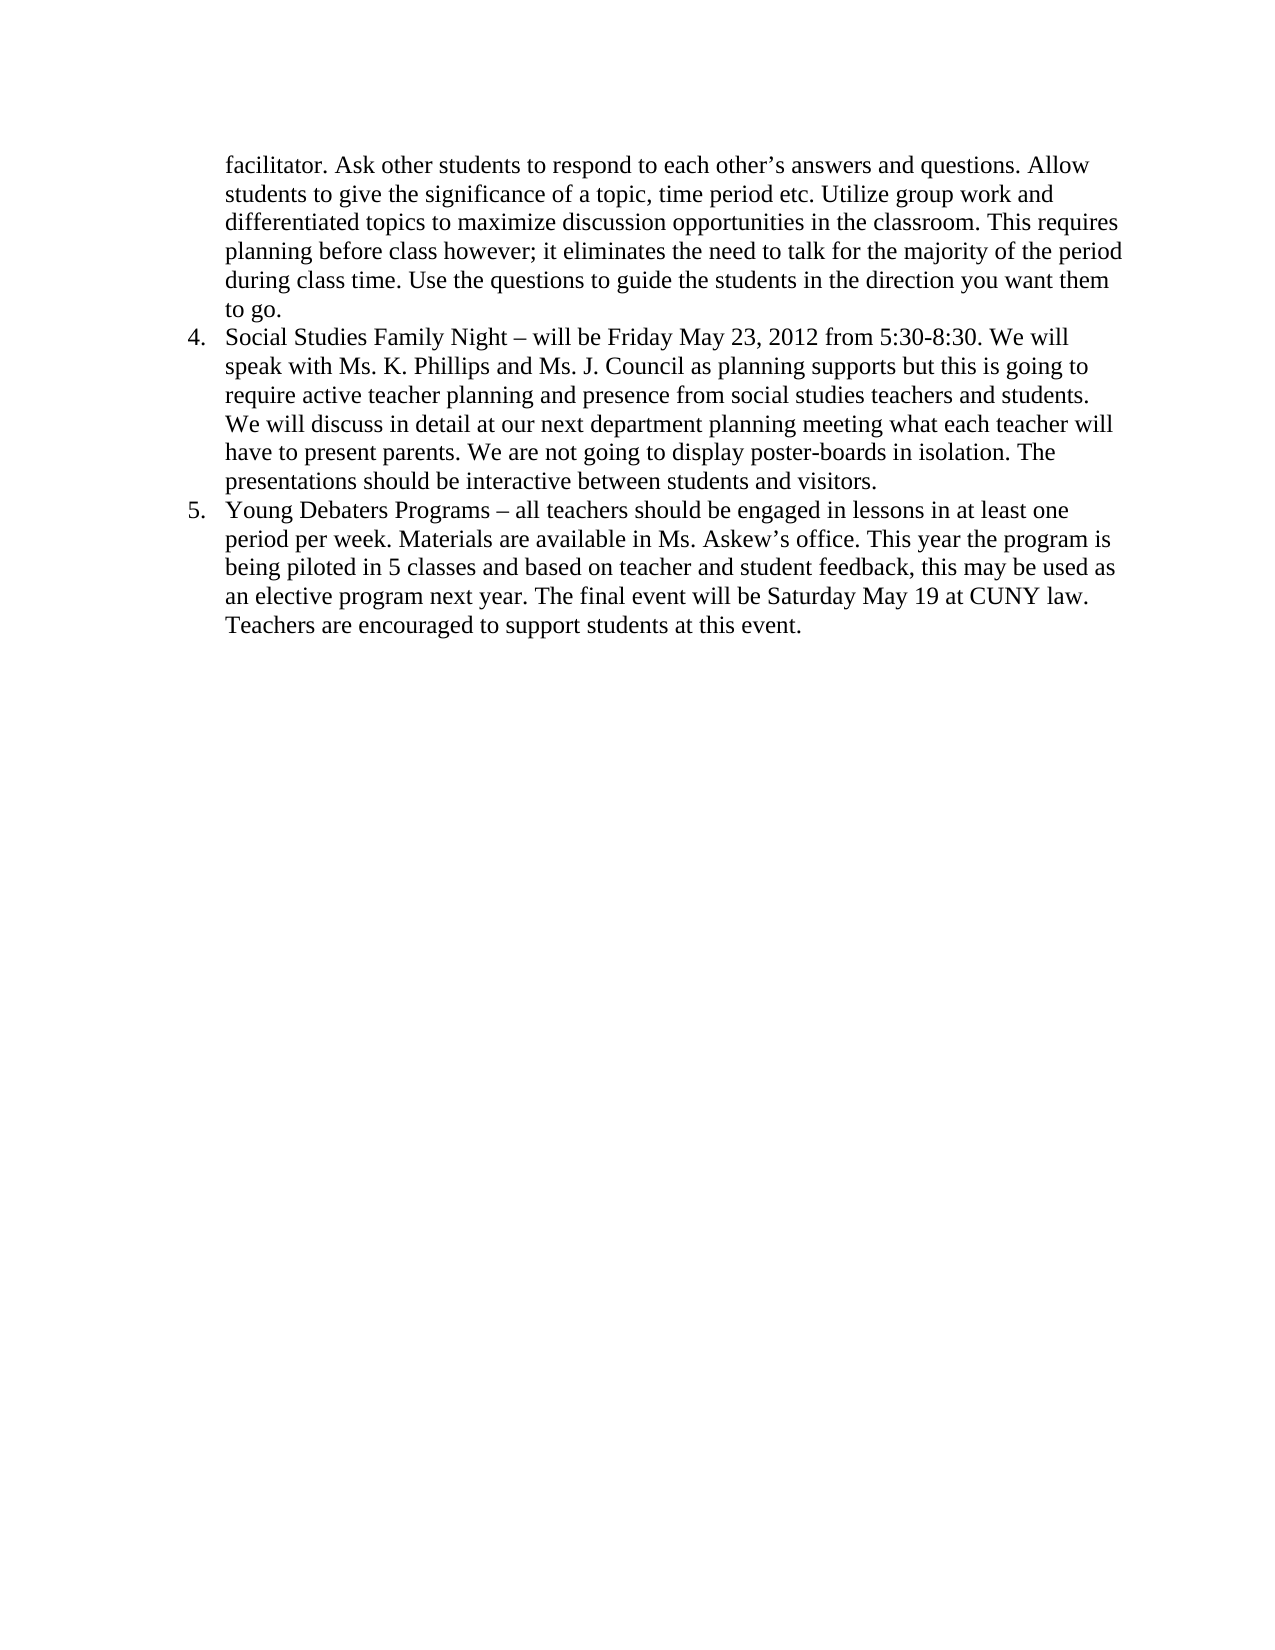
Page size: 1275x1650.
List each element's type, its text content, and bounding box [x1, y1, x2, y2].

list Young Debaters Programs – all teachers should be engaged in lessons in at least one period per week. Materials are available in Ms. Askew’s office. This year the program is being piloted in 5 classes and based on teacher and student feedback, this may be used as an elective program next year. The final event will be Saturday May 19 at CUNY law. Teachers are encouraged to support students at this event. [187, 495, 1125, 639]
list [187, 150, 1125, 322]
list Social Studies Family Night – will be Friday May 23, 2012 from 5:30-8:30. We will speak with Ms. K. Phillips and Ms. J. Council as planning supports but this is going to require active teacher planning and presence from social studies teachers and students. We will discuss in detail at our next department planning meeting what each teacher will have to present parents. We are not going to display poster-boards in isolation. The presentations should be interactive between students and visitors. [187, 322, 1125, 495]
